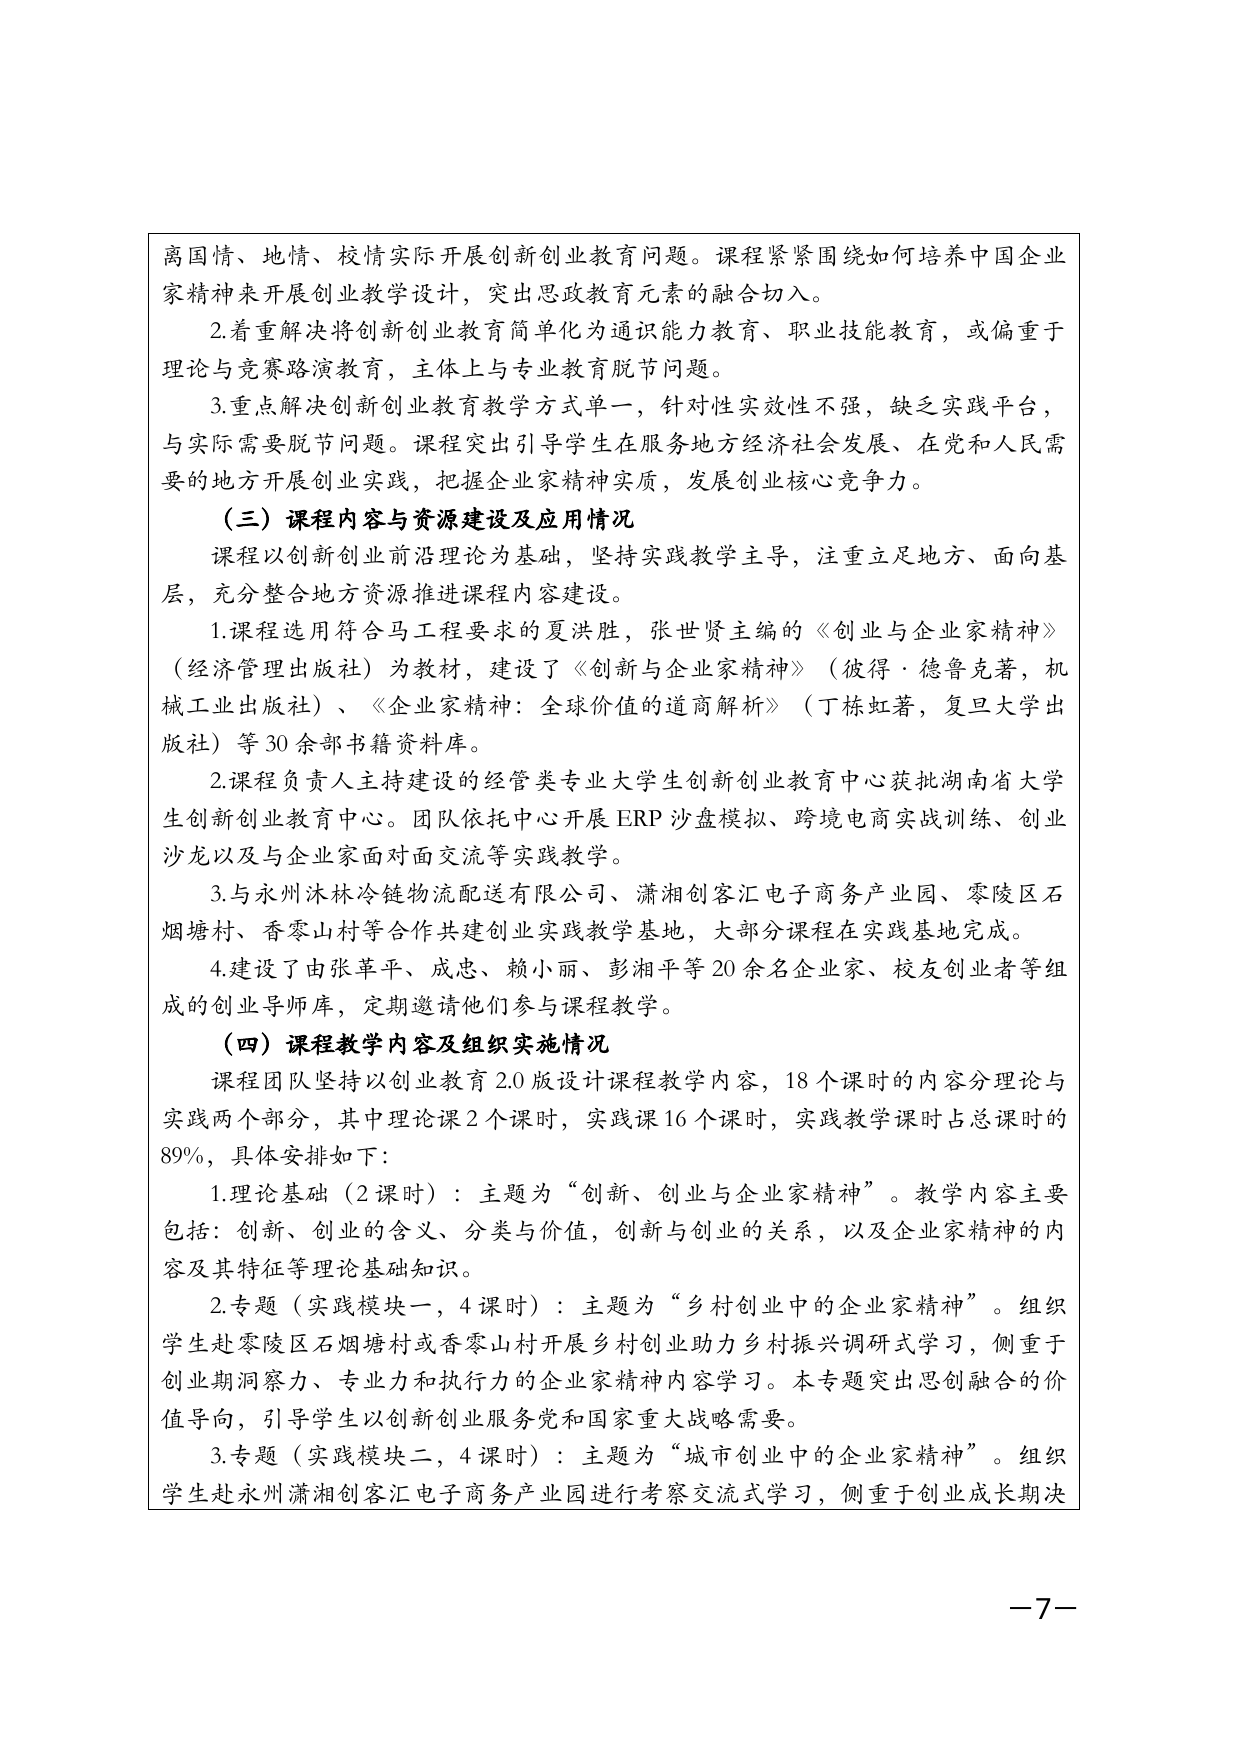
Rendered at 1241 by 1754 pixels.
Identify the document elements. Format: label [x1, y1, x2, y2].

table_header [149, 234, 1079, 1509]
